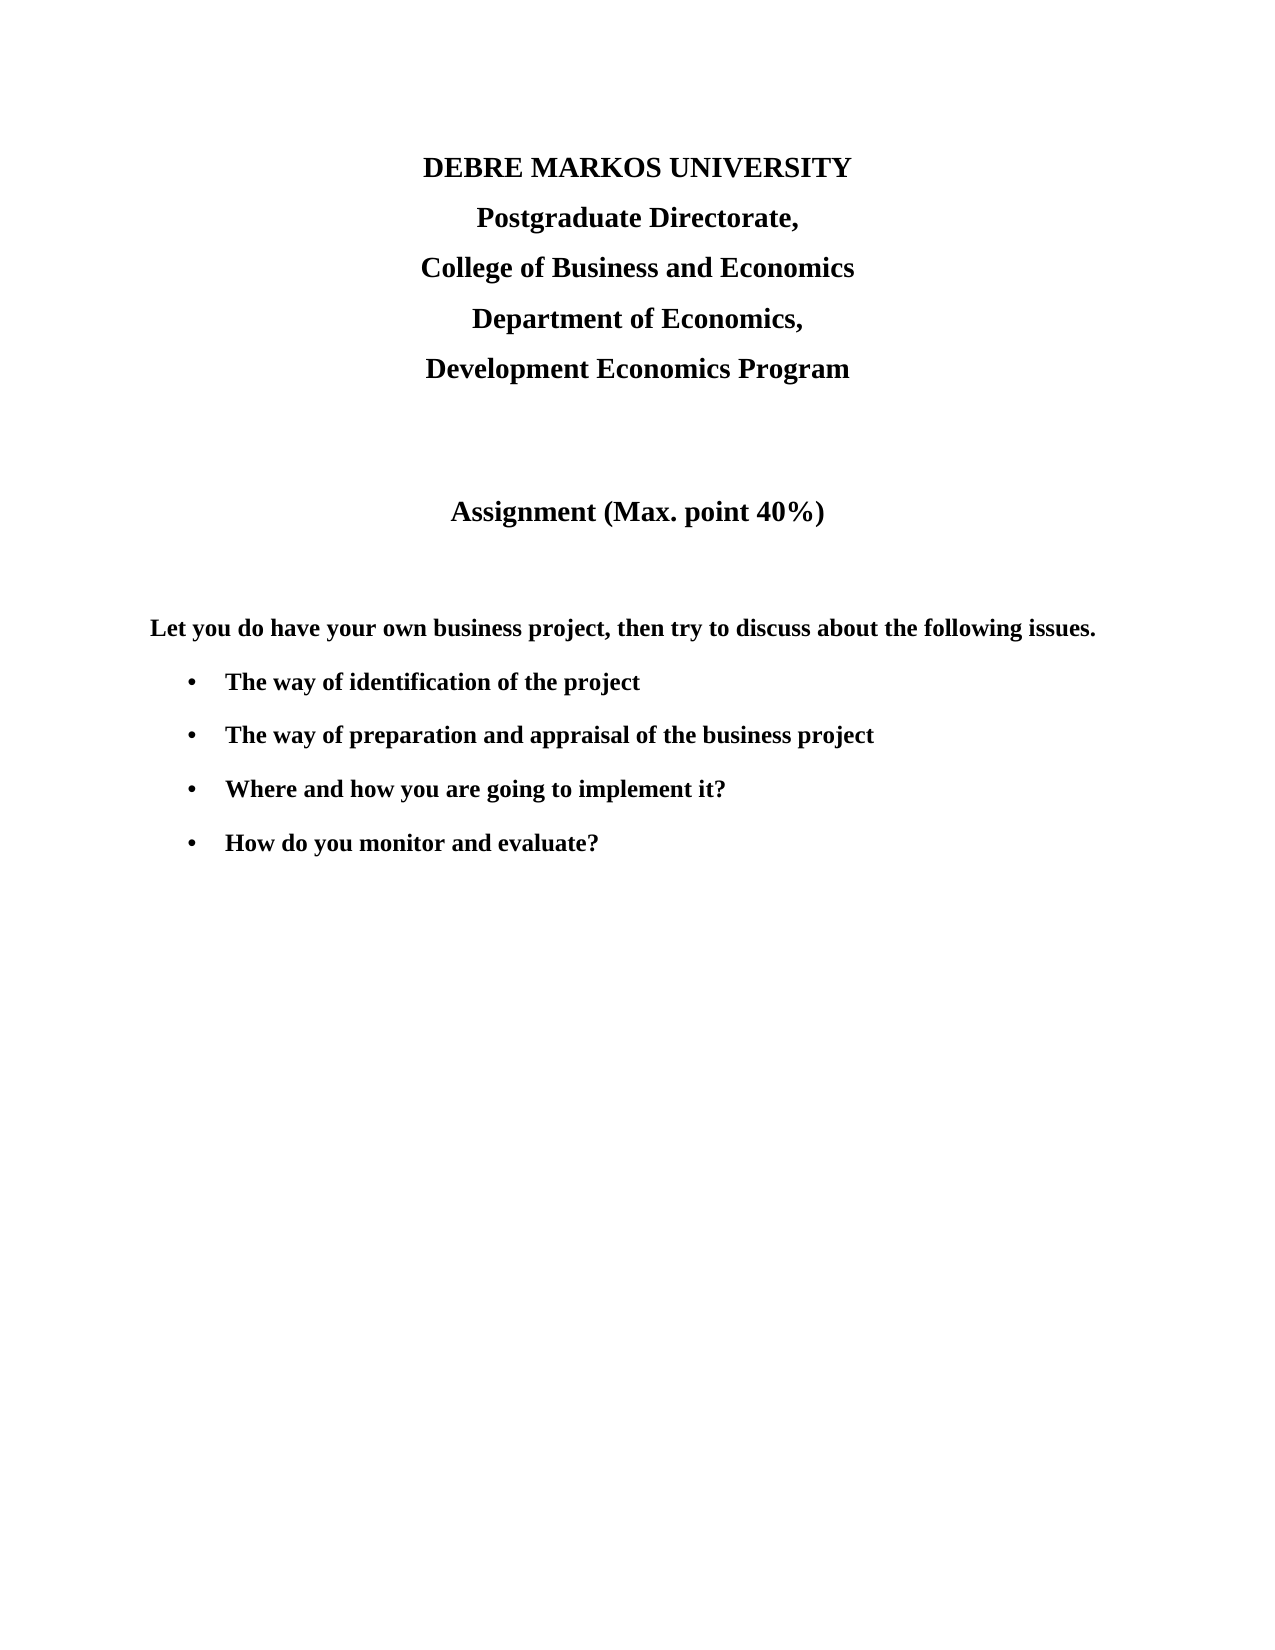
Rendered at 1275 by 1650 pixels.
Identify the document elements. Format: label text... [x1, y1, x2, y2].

text Let you do have your own business project, then try to discuss about the following issues. [150, 613, 1125, 641]
list The way of preparation and appraisal of the business project [187, 721, 1125, 749]
list Where and how you are going to implement it? [187, 774, 1125, 803]
list How do you monitor and evaluate? [187, 828, 1125, 857]
text Development Economics Program [150, 351, 1125, 385]
text Department of Economics, [150, 301, 1125, 334]
text DEBRE MARKOS UNIVERSITY [150, 150, 1125, 183]
list The way of identification of the project [187, 667, 1125, 695]
text College of Business and Economics [150, 251, 1125, 284]
text Postgraduate Directorate, [150, 200, 1125, 234]
text Assignment (Max. point 40%) [150, 494, 1125, 527]
